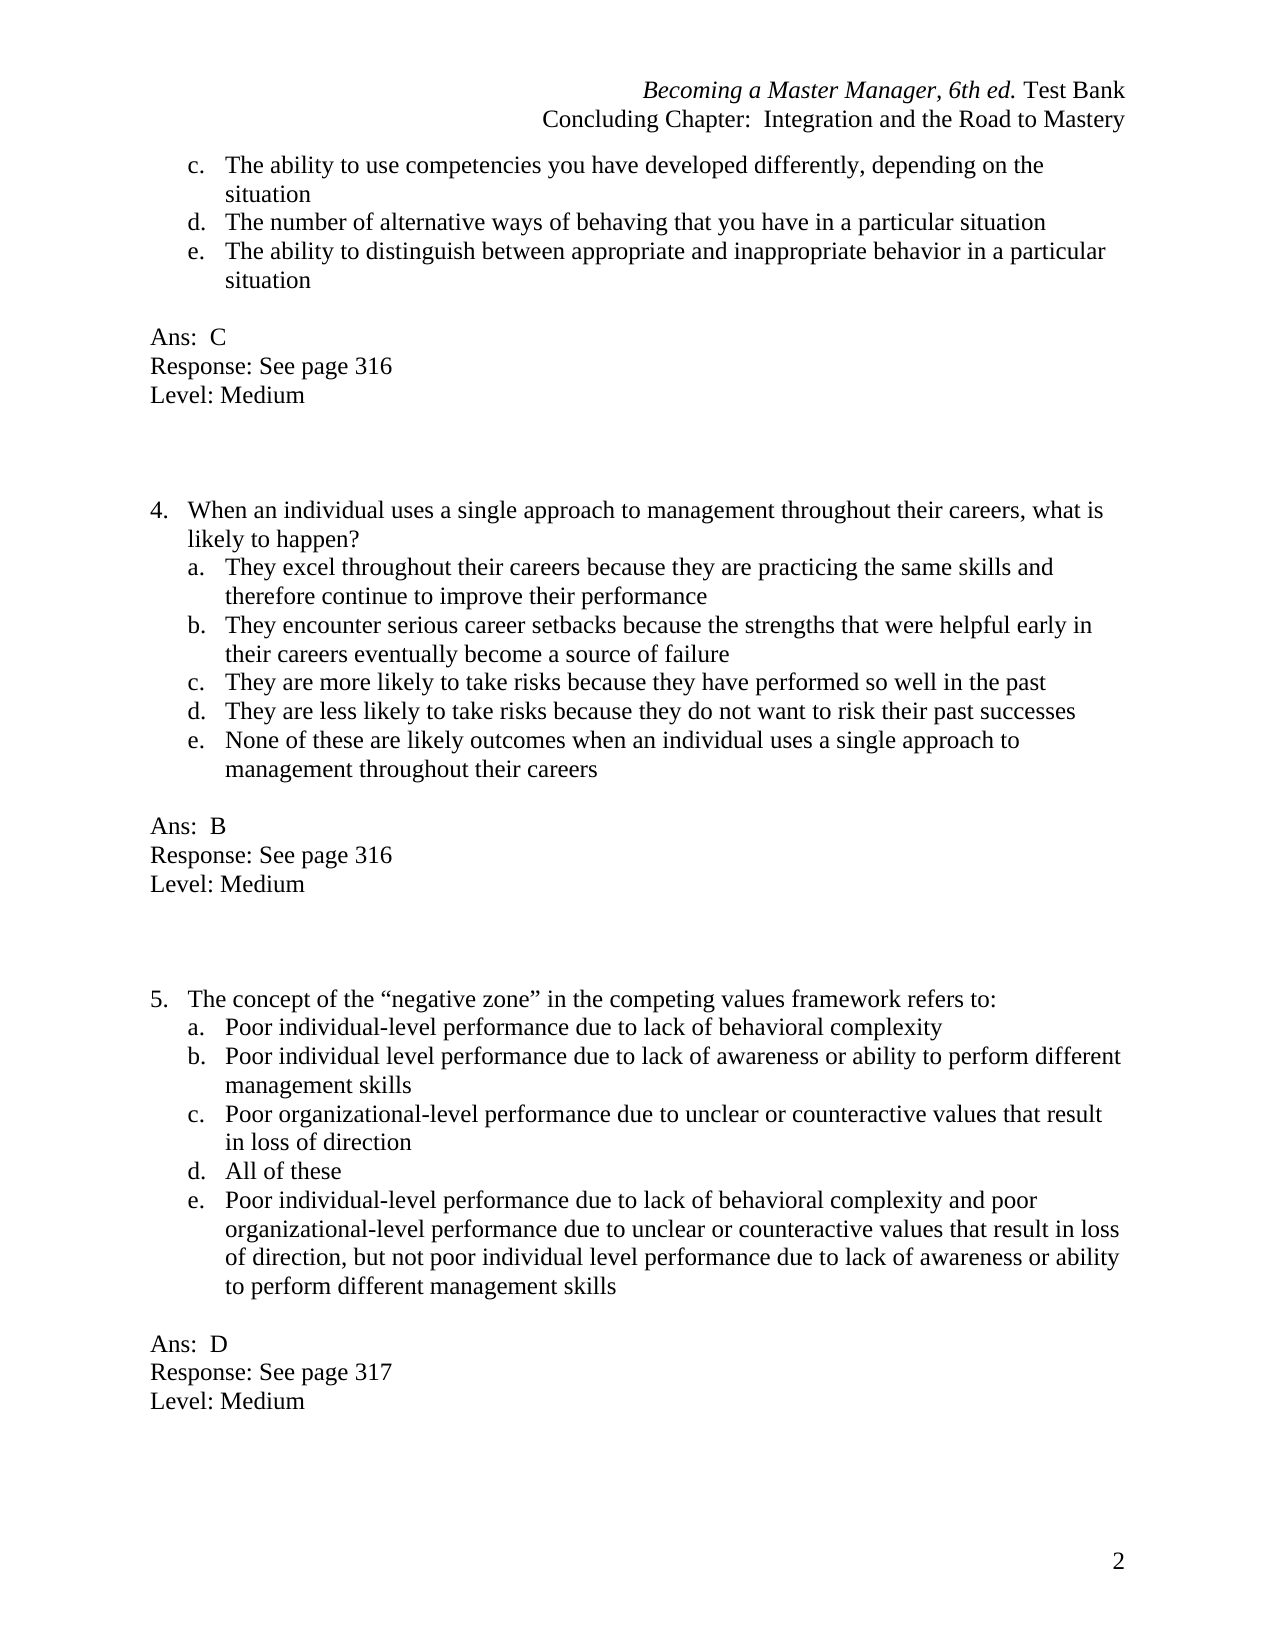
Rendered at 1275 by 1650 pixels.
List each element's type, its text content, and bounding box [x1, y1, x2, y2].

list Level: Medium [150, 1386, 1125, 1415]
list They are less likely to take risks because they do not want to risk their past successes [187, 696, 1125, 725]
list Response: See page 316 [150, 351, 1125, 380]
list All of these [187, 1156, 1125, 1185]
list Poor individual-level performance due to lack of behavioral complexity and poor organizational-level performance due to unclear or counteractive values that result in loss of direction, but not poor individual level performance due to lack of awareness or ability to perform different management skills [187, 1185, 1125, 1300]
list When an individual uses a single approach to management throughout their careers, what is likely to happen? [150, 495, 1125, 552]
list The concept of the “negative zone” in the competing values framework refers to: [150, 984, 1125, 1012]
list The ability to distinguish between appropriate and inappropriate behavior in a particular situation [187, 236, 1125, 294]
list The number of alternative ways of behaving that you have in a particular situation [187, 207, 1125, 236]
list They encounter serious career setbacks because the strengths that were helpful early in their careers eventually become a source of failure [187, 610, 1125, 667]
list Poor organizational-level performance due to unclear or counteractive values that result in loss of direction [187, 1099, 1125, 1156]
list Response: See page 317 [150, 1357, 1125, 1386]
list The ability to use competencies you have developed differently, depending on the situation [187, 150, 1125, 207]
list Level: Medium [150, 869, 1125, 897]
list Ans: B [150, 811, 1125, 840]
list Level: Medium [150, 380, 1125, 409]
list Poor individual-level performance due to lack of behavioral complexity [187, 1012, 1125, 1041]
list Ans: C [150, 322, 1125, 351]
list None of these are likely outcomes when an individual uses a single approach to management throughout their careers [187, 725, 1125, 782]
list They are more likely to take risks because they have performed so well in the past [187, 667, 1125, 696]
list Ans: D [150, 1329, 1125, 1357]
list Poor individual level performance due to lack of awareness or ability to perform different management skills [187, 1041, 1125, 1099]
list Response: See page 316 [150, 840, 1125, 869]
list They excel throughout their careers because they are practicing the same skills and therefore continue to improve their performance [187, 552, 1125, 610]
